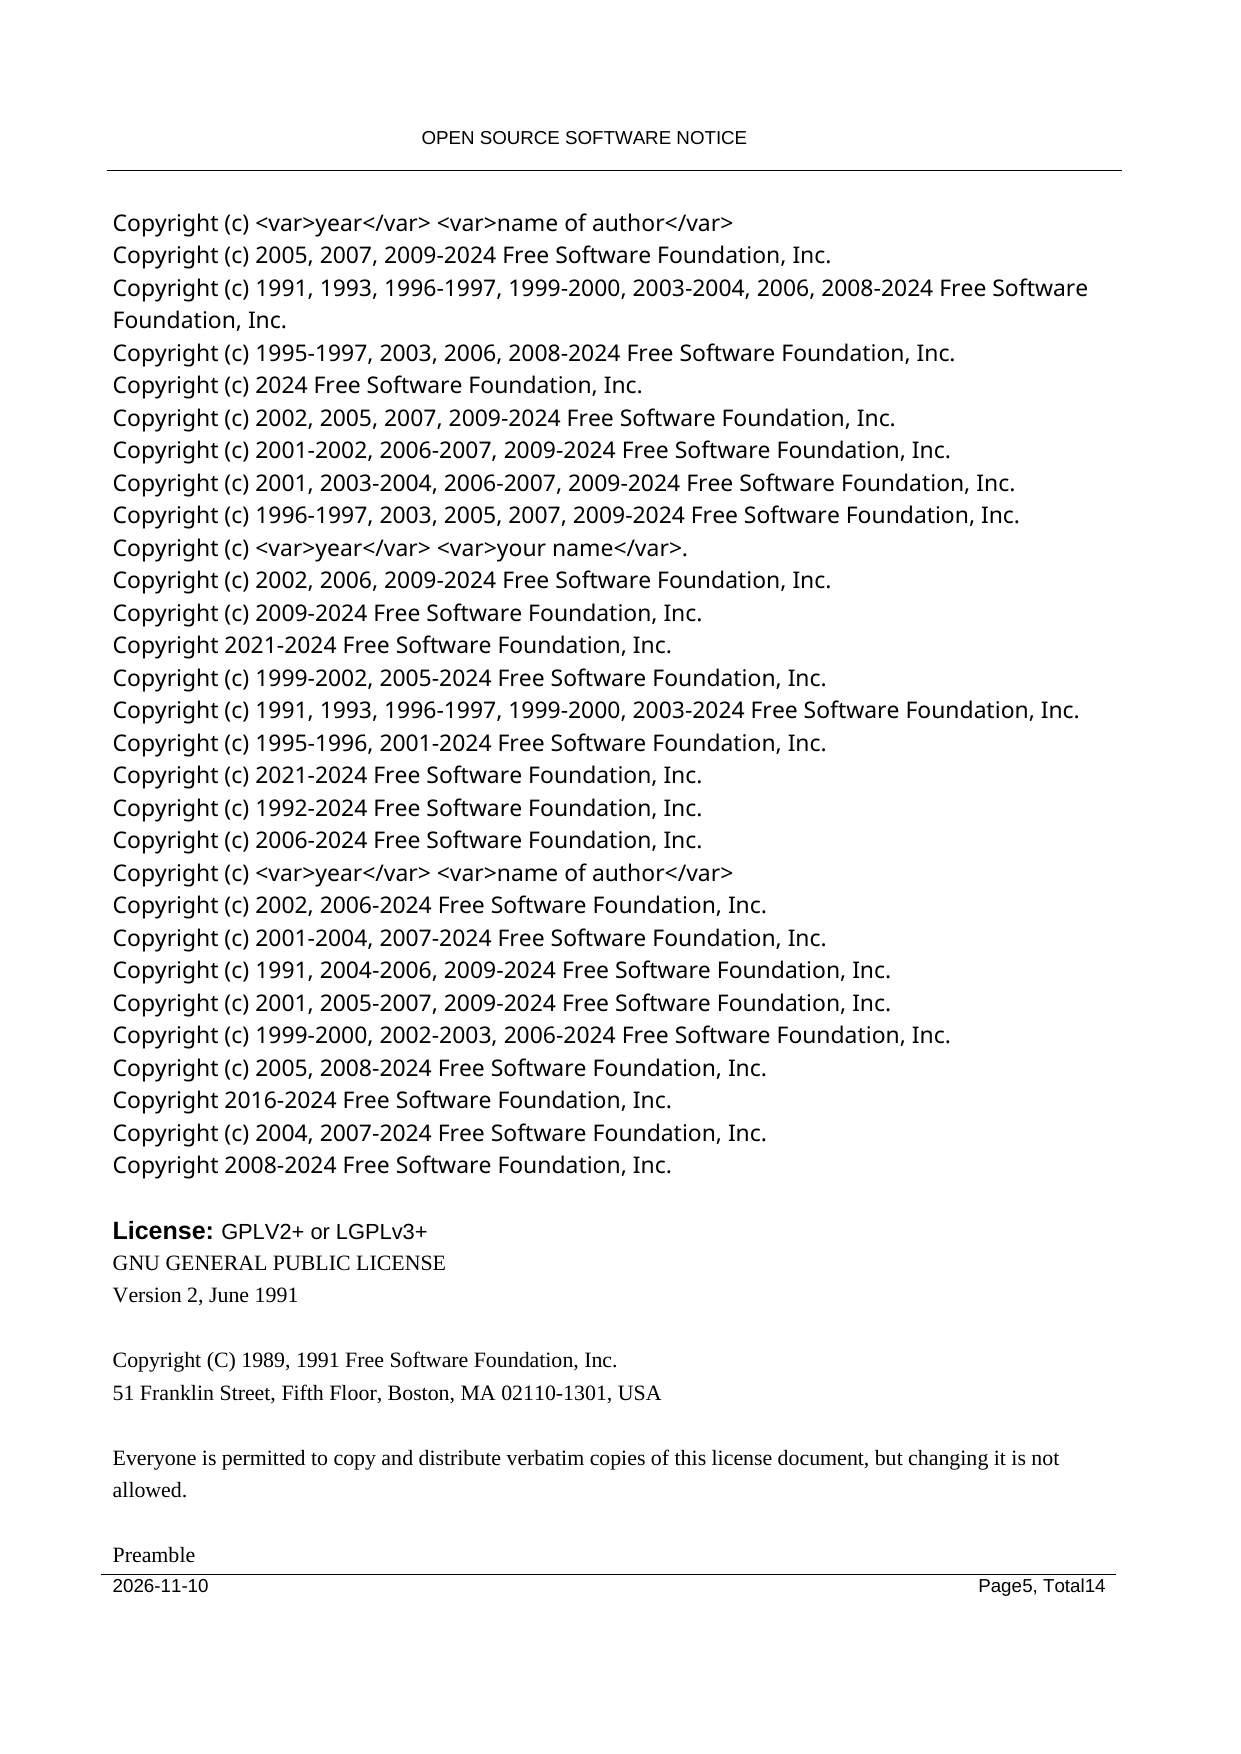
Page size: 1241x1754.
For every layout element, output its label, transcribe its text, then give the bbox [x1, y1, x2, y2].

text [112, 206, 1128, 1214]
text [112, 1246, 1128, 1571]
text License: GPLV2+ or LGPLv3+ [112, 1214, 1128, 1246]
